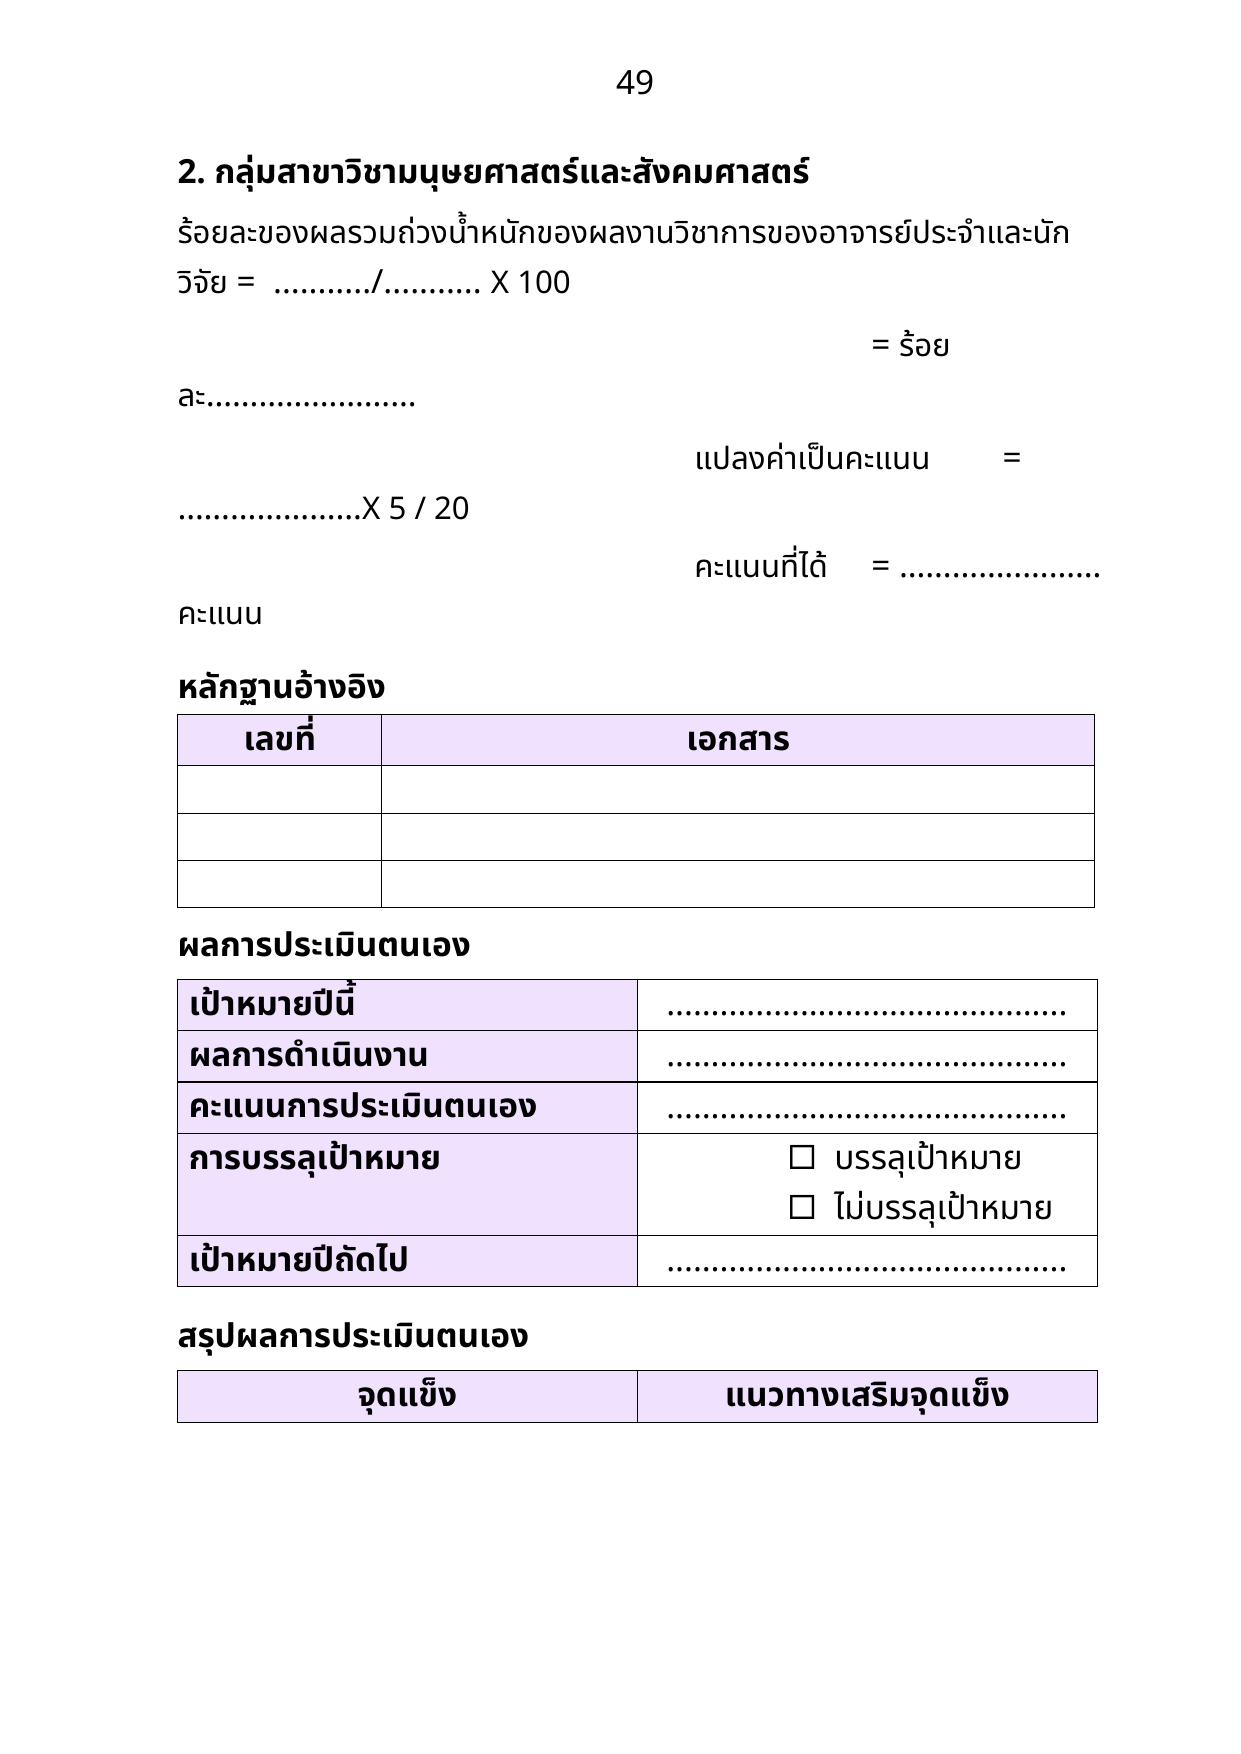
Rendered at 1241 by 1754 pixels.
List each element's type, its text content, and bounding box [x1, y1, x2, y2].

table_cell [382, 814, 1094, 860]
table_cell เป้าหมายปีถัดไป [178, 1236, 637, 1286]
table_cell [382, 861, 1094, 907]
table_cell [178, 861, 381, 907]
table_cell ............................................. [638, 1236, 1097, 1286]
text แปลงค่าเป็นคะแนน = …………………X 5 / 20 [177, 434, 1122, 529]
table_cell บรรลุเป้าหมาย ไม่บรรลุเป้าหมาย [638, 1134, 1097, 1235]
table_header ............................................. [638, 980, 1097, 1030]
text ร้อยละของผลรวมถ่วงน้ำหนักของผลงานวิชาการของอาจารย์ประจำและนักวิจัย = .........../........... X 100 [177, 211, 1092, 309]
text 2. กลุ่มสาขาวิชามนุษยศาสตร์และสังคมศาสตร์ [177, 148, 1092, 198]
text คะแนนที่ได้ = …………..………คะแนน [177, 541, 1122, 638]
table_header เอกสาร [382, 715, 1094, 765]
table_cell ............................................. [638, 1083, 1097, 1133]
text ผลการประเมินตนเอง [177, 921, 1092, 971]
table_header เลขที่ [178, 715, 381, 765]
table_cell [178, 814, 381, 860]
table_header จุดแข็ง [178, 1371, 637, 1422]
text = ร้อยละ…………………… [177, 321, 1092, 421]
table_header เป้าหมายปีนี้ [178, 980, 637, 1030]
table_cell ............................................. [638, 1031, 1097, 1081]
table_cell คะแนนการประเมินตนเอง [178, 1083, 637, 1133]
table_header แนวทางเสริมจุดแข็ง [638, 1371, 1097, 1422]
table_cell [178, 766, 381, 812]
table_cell ผลการดำเนินงาน [178, 1031, 637, 1081]
text สรุปผลการประเมินตนเอง [177, 1312, 1092, 1363]
text หลักฐานอ้างอิง [177, 663, 1092, 714]
table_cell [382, 766, 1094, 812]
table_cell การบรรลุเป้าหมาย [178, 1134, 637, 1235]
